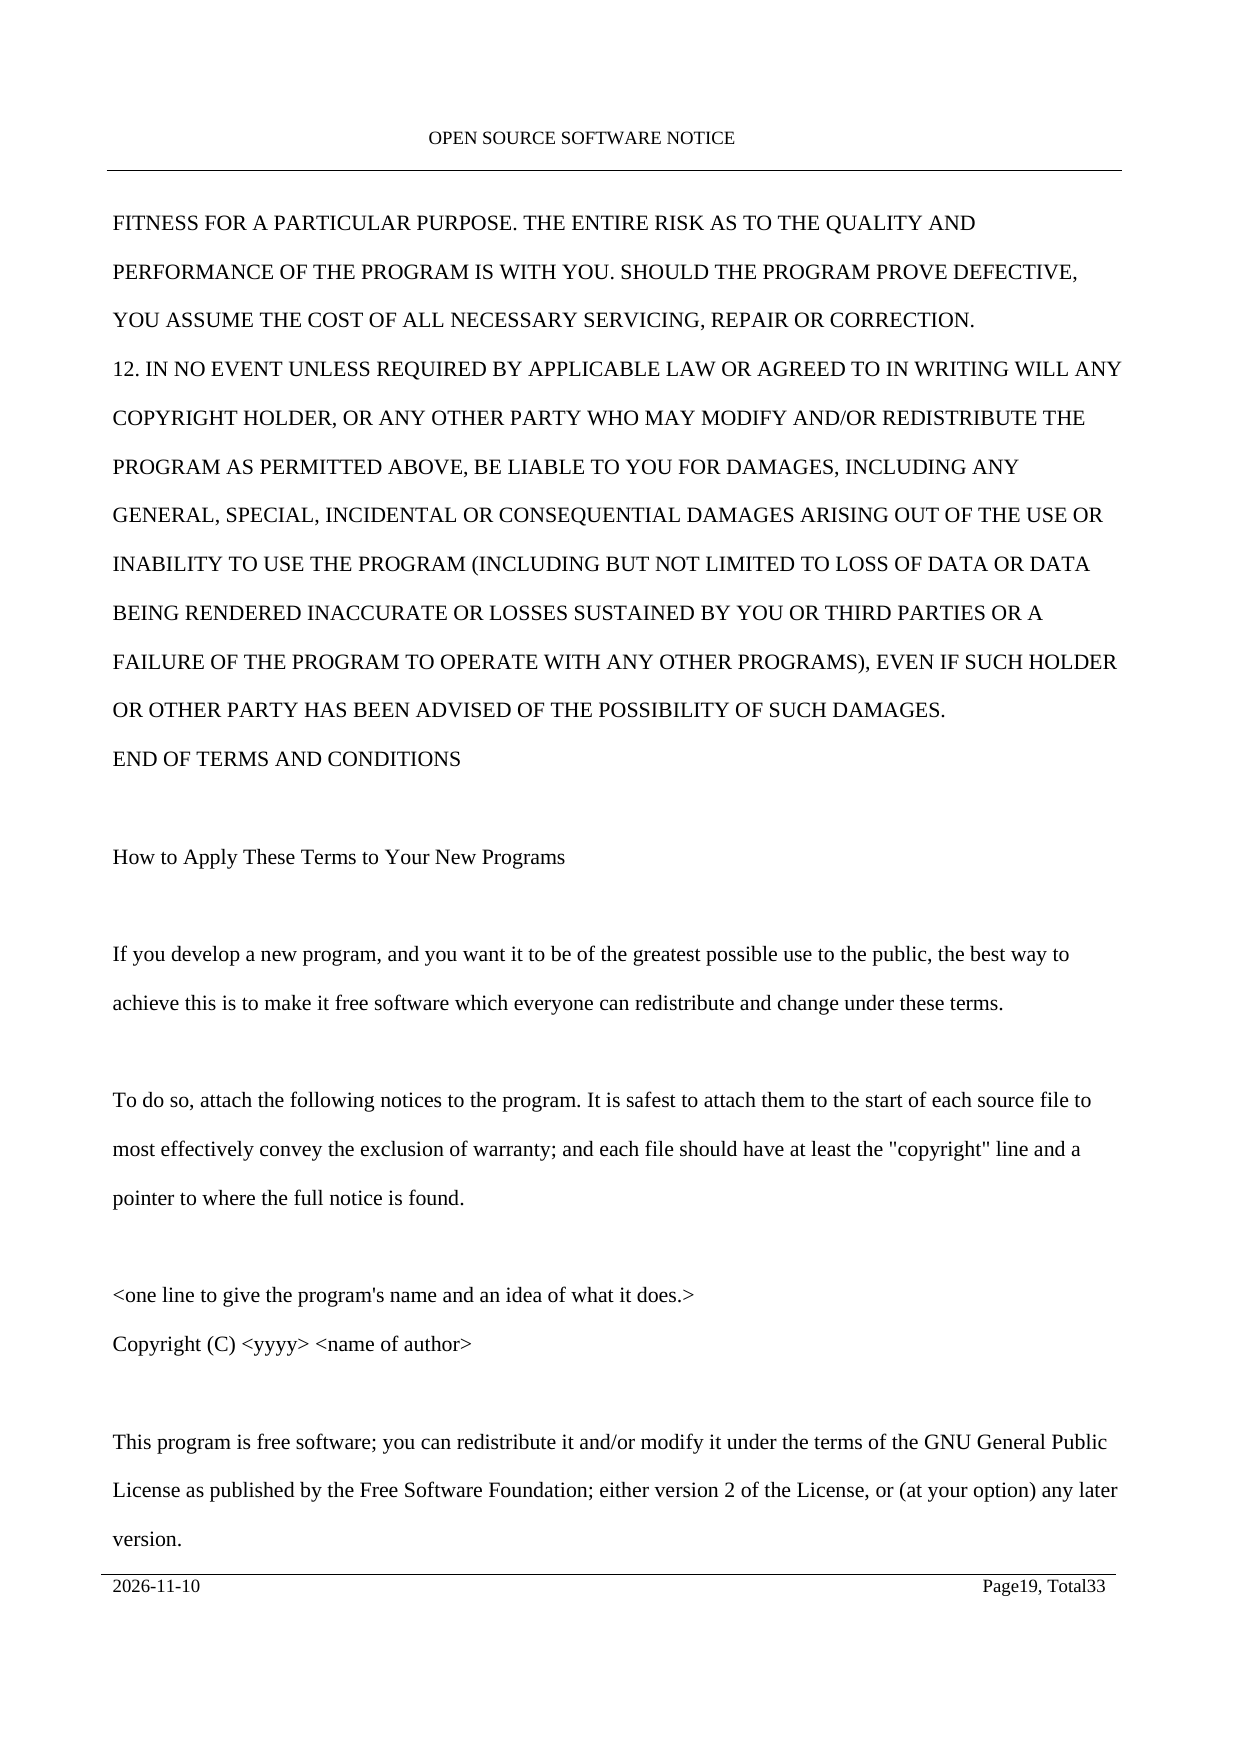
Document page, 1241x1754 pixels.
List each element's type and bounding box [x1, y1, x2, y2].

text [112, 206, 1128, 1555]
